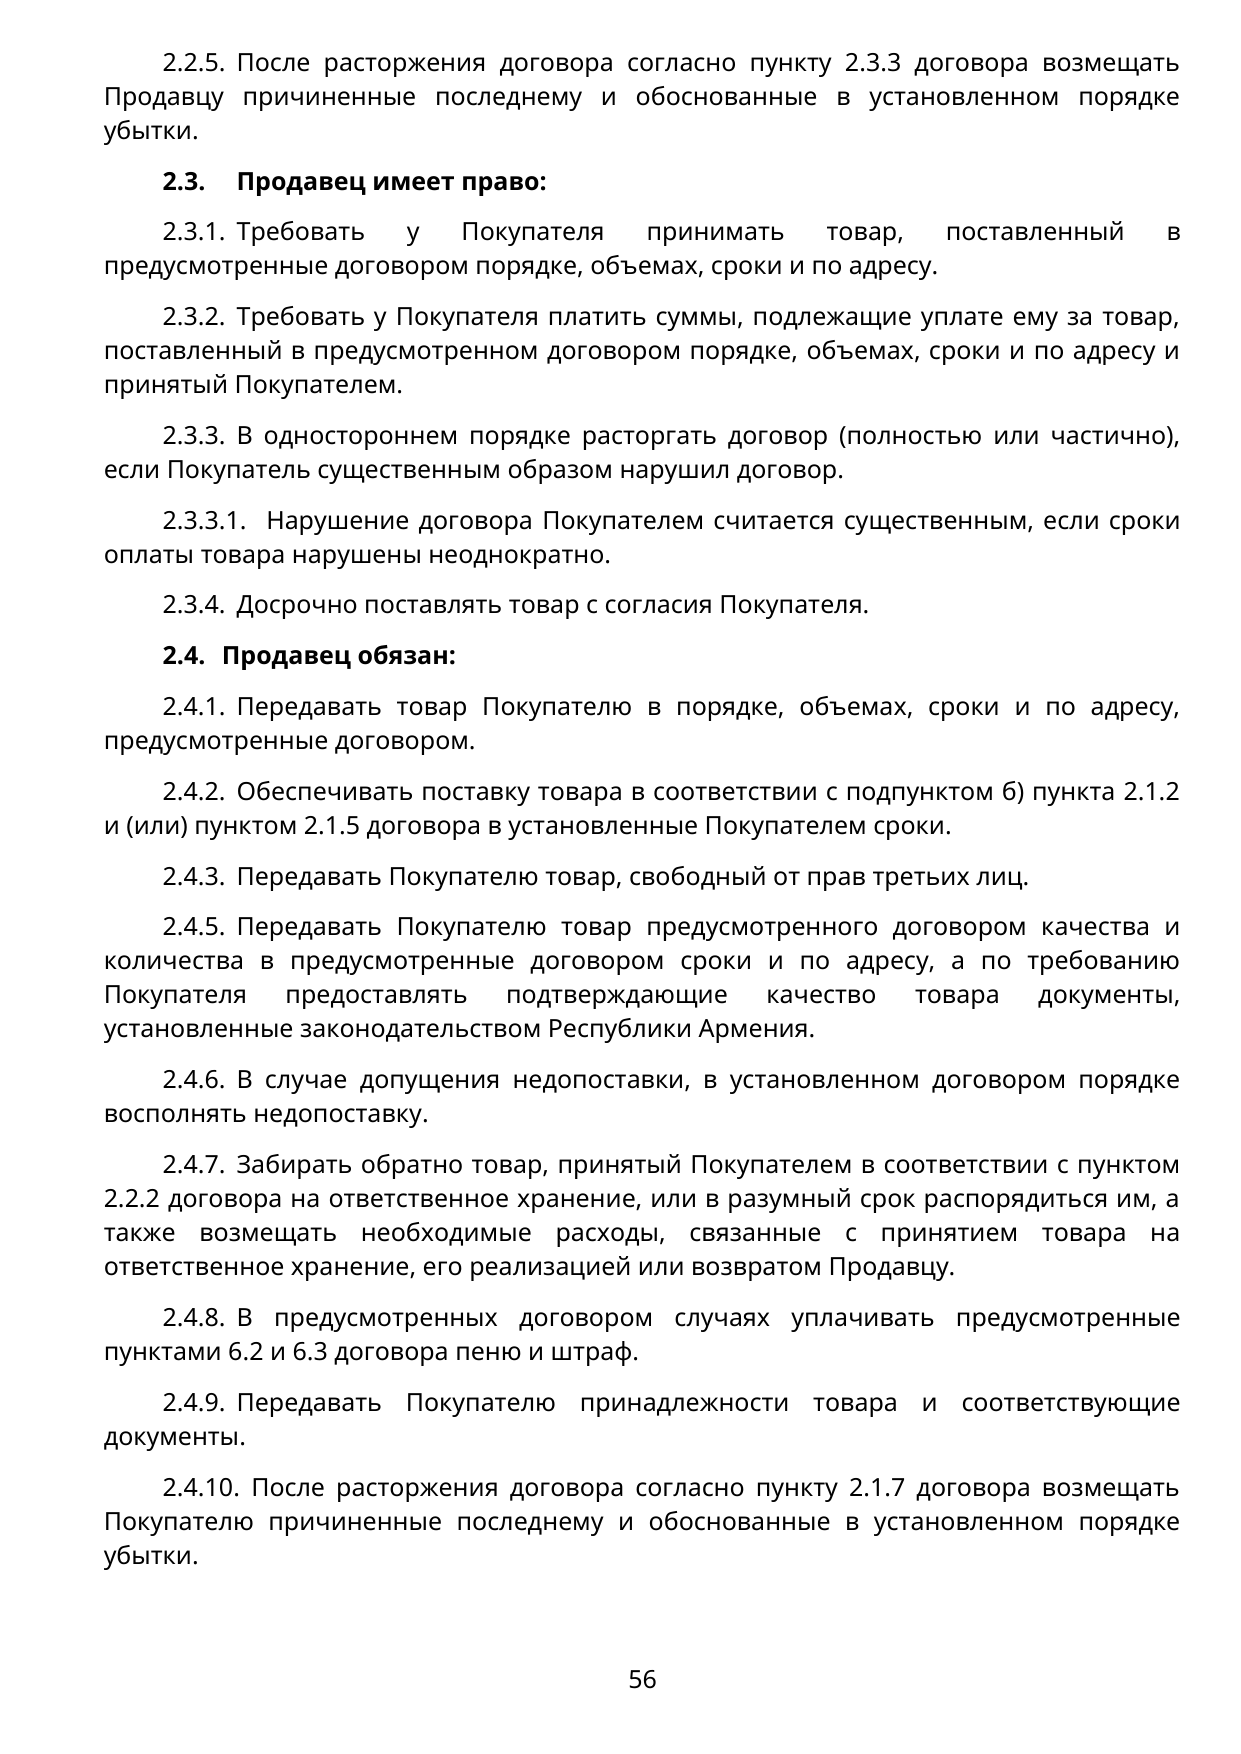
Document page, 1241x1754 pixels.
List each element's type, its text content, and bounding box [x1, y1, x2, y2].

text 2.3.2. Требовать у Покупателя платить суммы, подлежащие уплате ему за товар, поставленный в предусмотренном договором порядке, объемах, сроки и по адресу и принятый Покупателем. [103, 299, 1181, 401]
text 2.4.2. Обеспечивать поставку товара в соответствии с подпунктом б) пункта 2.1.2 и (или) пунктом 2.1.5 договора в установленные Покупателем сроки. [103, 773, 1181, 842]
text 2.3.3. В одностороннем порядке расторгать договор (полностью или частично), если Покупатель существенным образом нарушил договор. [103, 418, 1181, 486]
text 2.3.3.1. Нарушение договора Покупателем считается существенным, если сроки оплаты товара нарушены неоднократно. [103, 502, 1181, 571]
text 2.4.3. Передавать Покупателю товар, свободный от прав третьих лиц. [103, 858, 1181, 892]
text 2.4.10. После расторжения договора согласно пункту 2.1.7 договора возмещать Покупателю причиненные последнему и обоснованные в установленном порядке убытки. [103, 1469, 1181, 1571]
text 2.3.1. Требовать у Покупателя принимать товар, поставленный в предусмотренные договором порядке, объемах, сроки и по адресу. [103, 214, 1181, 282]
text 2.4.8. В предусмотренных договором случаях уплачивать предусмотренные пунктами 6.2 и 6.3 договора пеню и штраф. [103, 1299, 1181, 1368]
text 2.4.1. Передавать товар Покупателю в порядке, объемах, сроки и по адресу, предусмотренные договором. [103, 689, 1181, 757]
text 2.4.5. Передавать Покупателю товар предусмотренного договором качества и количества в предусмотренные договором сроки и по адресу, а по требованию Покупателя предоставлять подтверждающие качество товара документы, установленные законодательством Республики Армения. [103, 909, 1181, 1045]
text 2.3.4. Досрочно поставлять товар с согласия Покупателя. [103, 587, 1181, 621]
text 2.4.7. Забирать обратно товар, принятый Покупателем в соответствии с пунктом 2.2.2 договора на ответственное хранение, или в разумный срок распорядиться им, а также возмещать необходимые расходы, связанные с принятием товара на ответственное хранение, его реализацией или возвратом Продавцу. [103, 1147, 1181, 1283]
text 2.2.5. После расторжения договора согласно пункту 2.3.3 договора возмещать Продавцу причиненные последнему и обоснованные в установленном порядке убытки. [103, 44, 1181, 147]
text 2.4.6. В случае допущения недопоставки, в установленном договором порядке восполнять недопоставку. [103, 1062, 1181, 1130]
text 2.4. Продавец обязан: [103, 638, 1181, 672]
text 2.3. Продавец имеет право: [103, 163, 1181, 197]
text 2.4.9. Передавать Покупателю принадлежности товара и соответствующие документы. [103, 1384, 1181, 1452]
